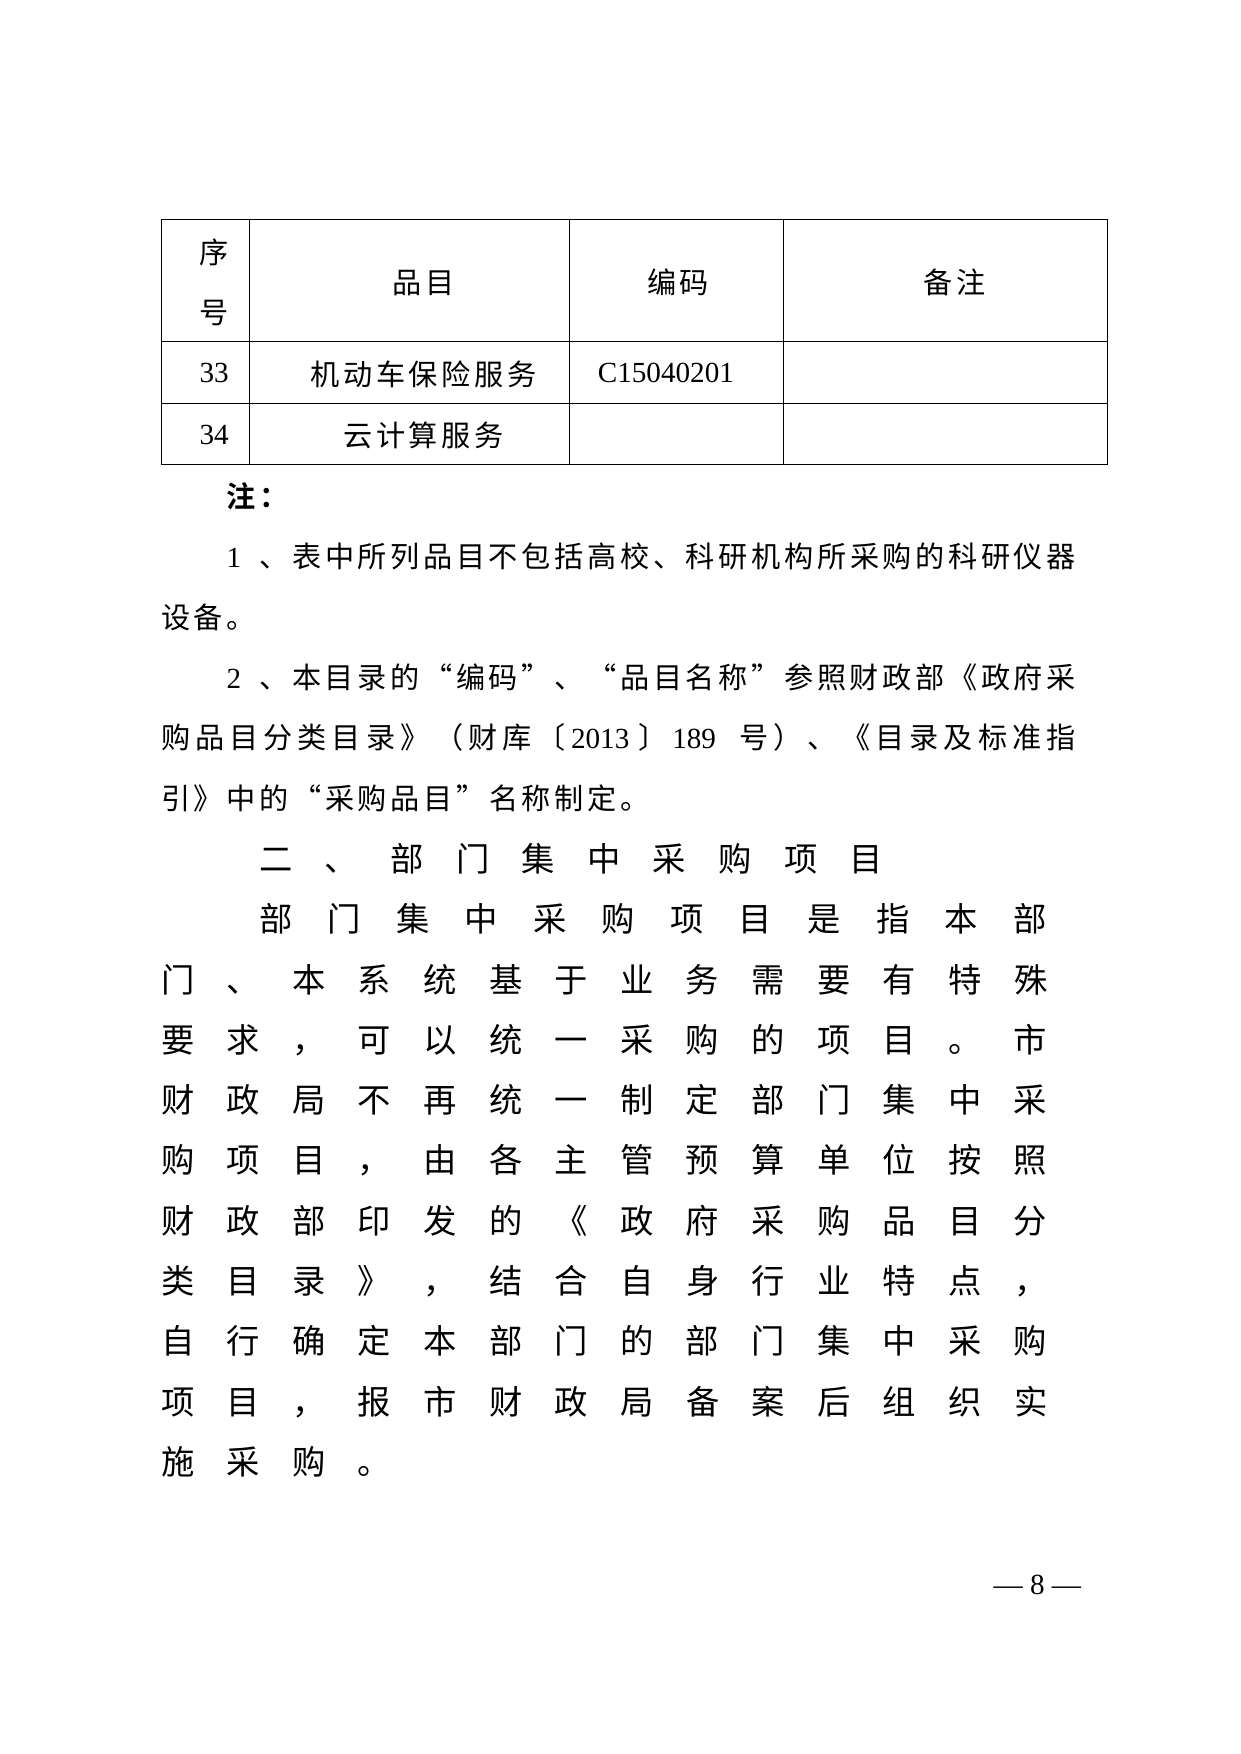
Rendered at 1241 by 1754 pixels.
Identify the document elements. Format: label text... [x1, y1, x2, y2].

table_cell [784, 404, 1107, 464]
text 二、部门集中采购项目 [161, 827, 1079, 887]
text 1、表中所列品目不包括高校、科研机构所采购的科研仪器设备。 [161, 525, 1079, 646]
table_cell C15040201 [570, 342, 783, 402]
table_cell 33 [162, 342, 249, 402]
table_header 序号 [162, 220, 249, 341]
text 2、本目录的“编码”、“品目名称”参照财政部《政府采购品目分类目录》（财库〔2013〕189号）、《目录及标准指引》中的“采购品目”名称制定。 [161, 646, 1079, 827]
text 注： [161, 465, 1079, 525]
table_header 品目 [250, 220, 569, 341]
table_header 备注 [784, 220, 1107, 341]
text 部门集中采购项目是指本部门、本系统基于业务需要有特殊要求，可以统一采购的项目。市财政局不再统一制定部门集中采购项目，由各主管预算单位按照财政部印发的《政府采购品目分类目录》，结合自身行业特点，自行确定本部门的部门集中采购项目，报市财政局备案后组织实施采购。 [161, 887, 1079, 1490]
table_cell [784, 342, 1107, 402]
table_cell [570, 404, 783, 464]
table_cell 机动车保险服务 [250, 342, 569, 402]
table_cell 云计算服务 [250, 404, 569, 464]
table_cell 34 [162, 404, 249, 464]
table_header 编码 [570, 220, 783, 341]
